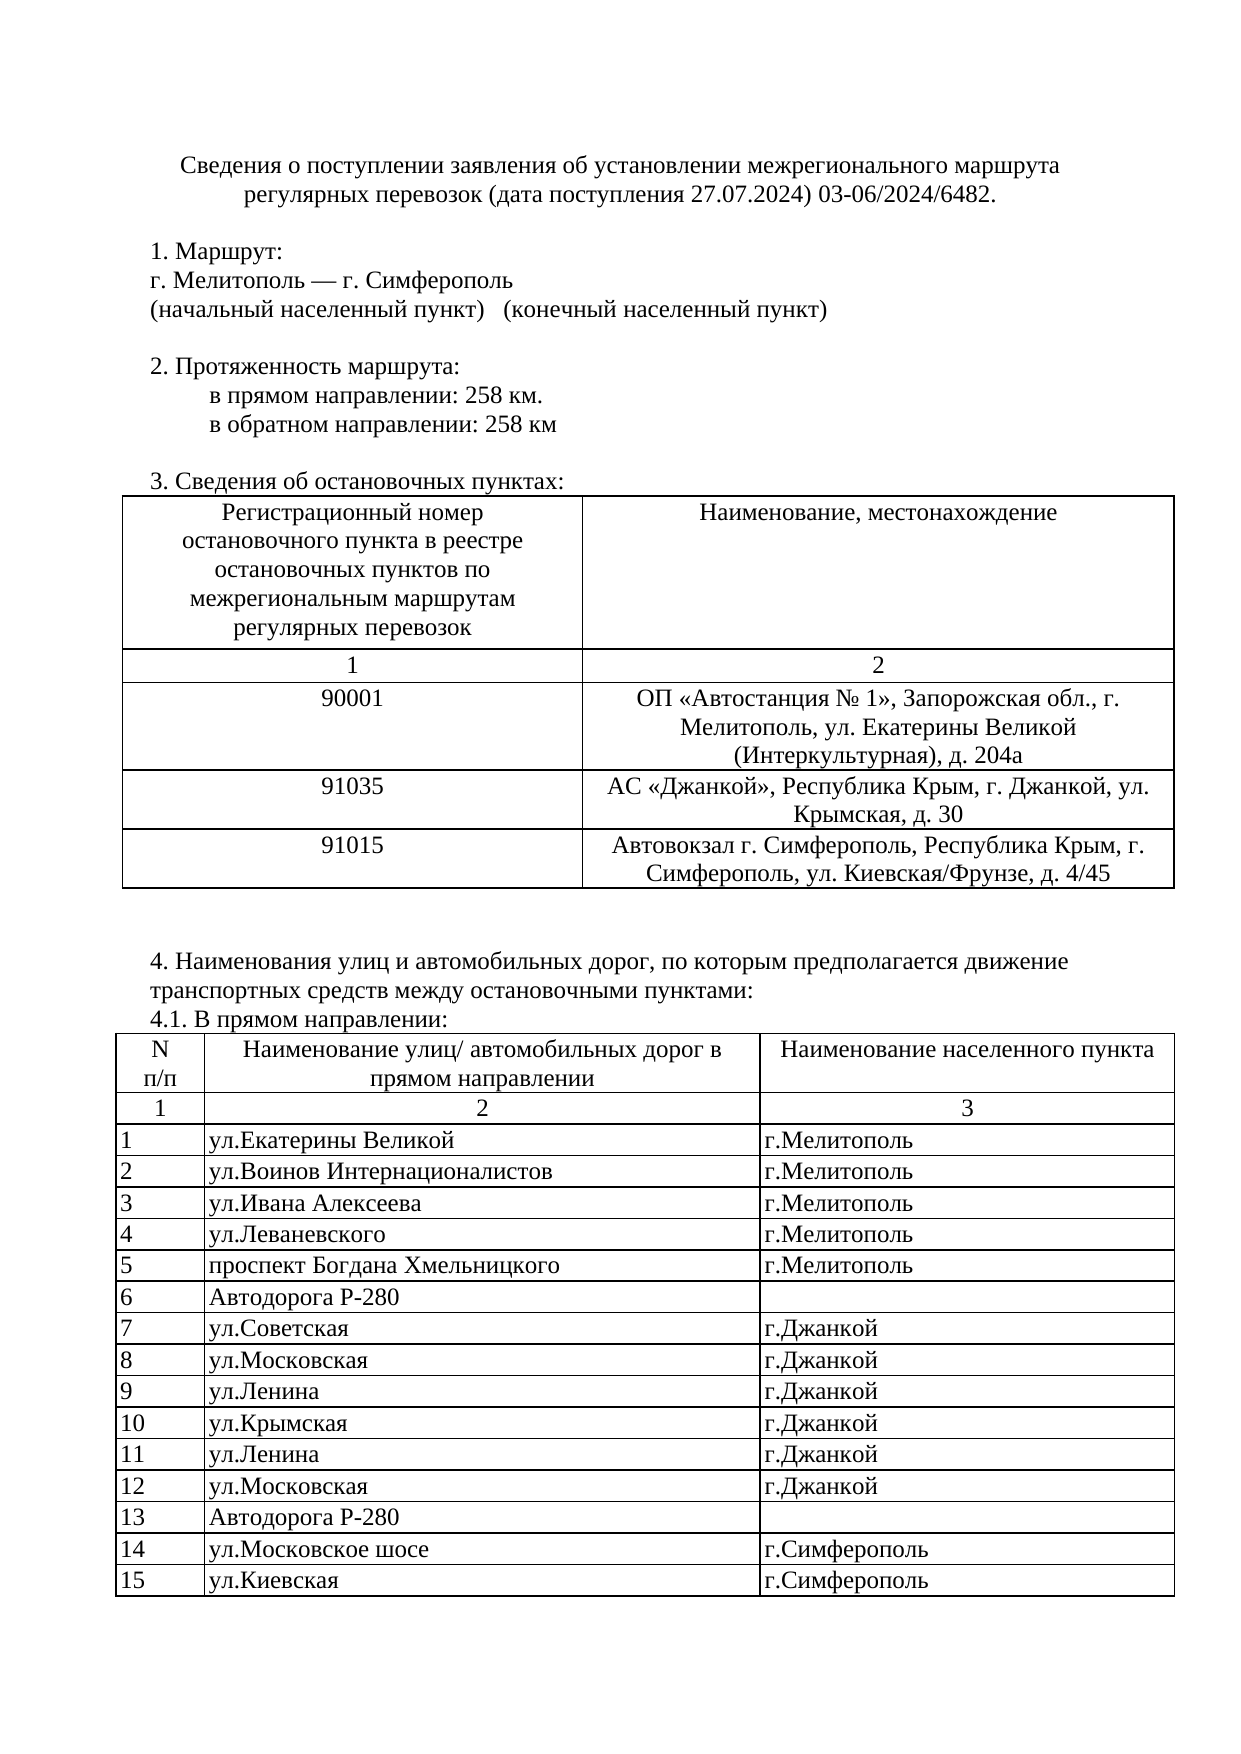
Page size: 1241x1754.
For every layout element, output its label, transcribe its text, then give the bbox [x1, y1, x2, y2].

table_cell 4 [117, 1219, 204, 1249]
text 1. Маршрут: [150, 236, 1090, 265]
table_cell проспект Богдана Хмельницкого [205, 1251, 759, 1280]
text в обратном направлении: 258 км [150, 409, 1090, 437]
table_cell 7 [117, 1313, 204, 1343]
text г. Мелитополь — г. Симферополь [150, 265, 1090, 294]
text 3. Сведения об остановочных пунктах: [150, 466, 1090, 495]
table_cell 10 [117, 1408, 204, 1438]
table_header N п/п [117, 1034, 204, 1092]
table_cell 13 [117, 1502, 204, 1532]
table_cell г.Джанкой [761, 1471, 1174, 1501]
table_cell ул.Киевская [205, 1565, 759, 1595]
table_cell [761, 1282, 1174, 1312]
table_cell Автодорога Р-280 [205, 1502, 759, 1532]
table_cell г.Мелитополь [761, 1219, 1174, 1249]
table_cell г.Симферополь [761, 1534, 1174, 1563]
text Сведения о поступлении заявления об установлении межрегионального маршрута регулярных перевозок (дата поступления 27.07.2024) 03-06/2024/6482. [150, 150, 1090, 207]
table_cell г.Джанкой [761, 1439, 1174, 1469]
text 2. Протяженность маршрута: [150, 351, 1090, 380]
table_cell 15 [117, 1565, 204, 1595]
table_cell 1 [117, 1093, 204, 1123]
table_cell 90001 [123, 683, 582, 769]
table_cell 12 [117, 1471, 204, 1501]
table_cell 2 [117, 1156, 204, 1186]
table_cell ул.Крымская [205, 1408, 759, 1438]
text (начальный населенный пункт) (конечный населенный пункт) [150, 294, 1090, 322]
table_header Наименование улиц/ автомобильных дорог в прямом направлении [205, 1034, 759, 1092]
table_cell ул.Московское шосе [205, 1534, 759, 1563]
table_cell 14 [117, 1534, 204, 1563]
table_cell ул.Московская [205, 1345, 759, 1375]
table_cell 3 [117, 1188, 204, 1217]
table_cell г.Джанкой [761, 1408, 1174, 1438]
table_cell 1 [123, 650, 582, 681]
table_cell 91015 [123, 830, 582, 887]
table_cell 1 [117, 1125, 204, 1154]
table_cell 9 [117, 1376, 204, 1406]
table_cell 5 [117, 1251, 204, 1280]
table_cell г.Джанкой [761, 1313, 1174, 1343]
table_cell 8 [117, 1345, 204, 1375]
table_cell ул.Ленина [205, 1439, 759, 1469]
table_header Наименование населенного пункта [761, 1034, 1174, 1092]
table_header Наименование, местонахождение [583, 497, 1173, 648]
table_cell ОП «Автостанция № 1», Запорожская обл., г. Мелитополь, ул. Екатерины Великой (Интеркультурная), д. 204а [583, 683, 1173, 769]
table_cell АС «Джанкой», Республика Крым, г. Джанкой, ул. Крымская, д. 30 [583, 771, 1173, 828]
text 4.1. В прямом направлении: [150, 1004, 1090, 1033]
table_cell 91035 [123, 771, 582, 828]
table_cell г.Джанкой [761, 1345, 1174, 1375]
table_cell 11 [117, 1439, 204, 1469]
table_cell ул.Московская [205, 1471, 759, 1501]
table_cell г.Мелитополь [761, 1251, 1174, 1280]
table_cell [761, 1502, 1174, 1532]
table_cell 3 [761, 1093, 1174, 1123]
table_cell 2 [205, 1093, 759, 1123]
table_cell ул.Советская [205, 1313, 759, 1343]
table_cell г.Мелитополь [761, 1188, 1174, 1217]
table_cell ул.Ивана Алексеева [205, 1188, 759, 1217]
table_cell г.Мелитополь [761, 1156, 1174, 1186]
text 4. Наименования улиц и автомобильных дорог, по которым предполагается движение транспортных средств между остановочными пунктами: [150, 946, 1090, 1004]
table_cell г.Джанкой [761, 1376, 1174, 1406]
table_header Регистрационный номер остановочного пункта в реестре остановочных пунктов по межрегиональным маршрутам регулярных перевозок [123, 497, 582, 648]
table_cell ул.Ленина [205, 1376, 759, 1406]
table_cell ул.Воинов Интернационалистов [205, 1156, 759, 1186]
text в прямом направлении: 258 км. [150, 380, 1090, 409]
table_cell Автодорога Р-280 [205, 1282, 759, 1312]
table_cell г.Симферополь [761, 1565, 1174, 1595]
table_cell Автовокзал г. Симферополь, Республика Крым, г. Симферополь, ул. Киевская/Фрунзе, д. 4/45 [583, 830, 1173, 887]
table_cell г.Мелитополь [761, 1125, 1174, 1154]
table_cell 2 [583, 650, 1173, 681]
table_cell ул.Леваневского [205, 1219, 759, 1249]
table_cell 6 [117, 1282, 204, 1312]
table_cell ул.Екатерины Великой [205, 1125, 759, 1154]
